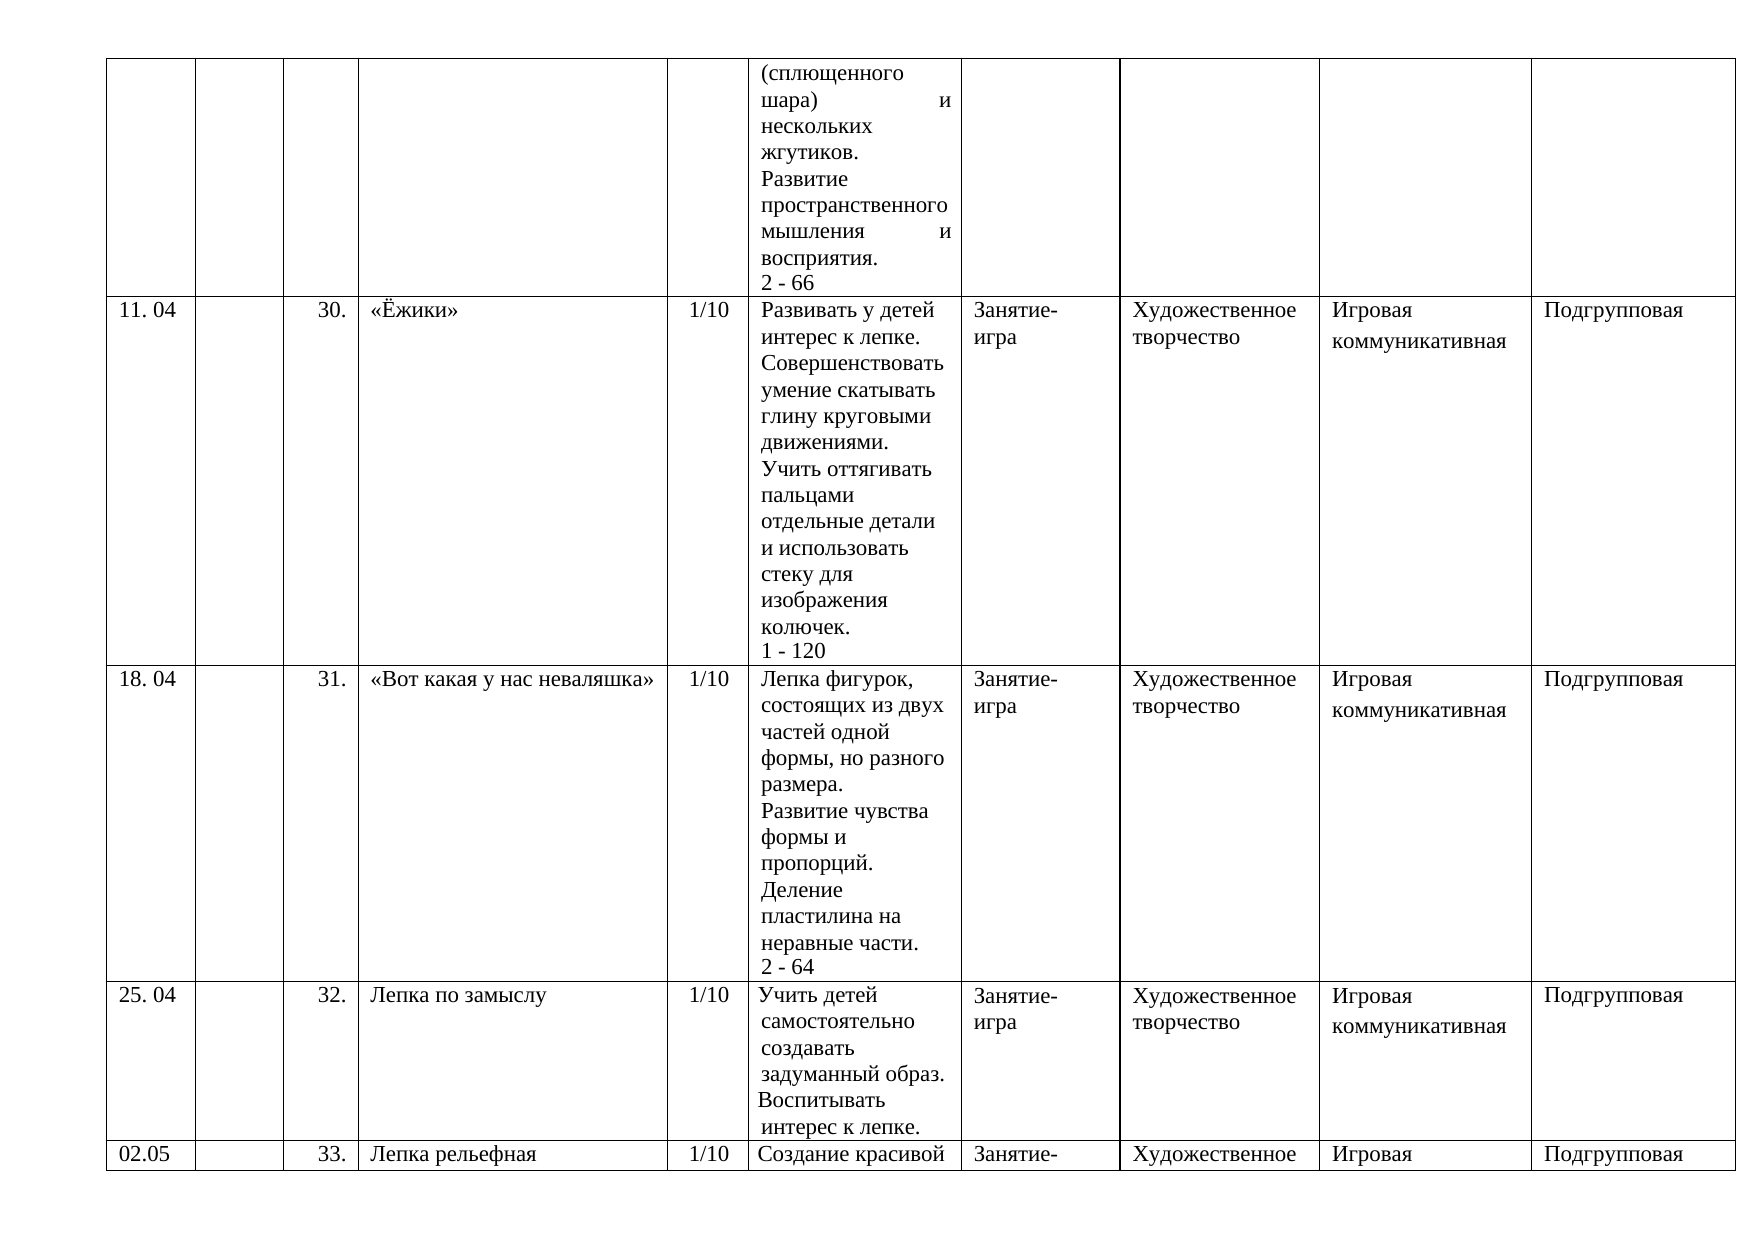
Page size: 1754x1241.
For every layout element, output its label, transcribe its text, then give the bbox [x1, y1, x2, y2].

table_cell 11. 04 [107, 297, 195, 664]
table_cell 1/10 [668, 982, 748, 1139]
table_cell «Ёжики» [359, 297, 667, 664]
table_header [196, 59, 283, 296]
table_cell Художественное творчество [1121, 297, 1319, 664]
table_cell 33. [284, 1141, 358, 1170]
table_cell [196, 666, 283, 981]
table_cell [196, 982, 283, 1139]
table_cell [196, 297, 283, 664]
table_header (сплющенного шара) и нескольких жгутиков. Развитие пространственного мышления и восприятия. 2 - 66 [749, 59, 961, 296]
table_cell Лепка по замыслу [359, 982, 667, 1139]
table_cell 25. 04 [107, 982, 195, 1139]
table_cell Игровая коммуникативная [1320, 666, 1531, 981]
table_cell Занятие- игра [962, 297, 1119, 664]
table_cell Лепка рельефная [359, 1141, 667, 1170]
table_header [1532, 59, 1735, 296]
table_cell [196, 1141, 283, 1170]
table_header [962, 59, 1119, 296]
table_header [1121, 59, 1319, 296]
table_cell «Вот какая у нас неваляшка» [359, 666, 667, 981]
table_cell Занятие- игра [962, 666, 1119, 981]
table_cell 1/10 [668, 1141, 748, 1170]
table_cell Подгрупповая [1532, 1141, 1735, 1170]
table_cell 1/10 [668, 666, 748, 981]
table_cell 1/10 [668, 297, 748, 664]
table_cell 30. [284, 297, 358, 664]
table_cell Занятие- игра [962, 982, 1119, 1139]
table_cell 32. [284, 982, 358, 1139]
table_cell Игровая коммуникативная [1320, 982, 1531, 1139]
table_cell Художественное творчество [1121, 982, 1319, 1139]
table_cell 31. [284, 666, 358, 981]
table_cell Подгрупповая [1532, 297, 1735, 664]
table_header [668, 59, 748, 296]
table_cell 02.05 [107, 1141, 195, 1170]
table_header [107, 59, 195, 296]
table_header [1320, 59, 1531, 296]
table_cell Подгрупповая [1532, 666, 1735, 981]
table_cell Подгрупповая [1532, 982, 1735, 1139]
table_cell Учить детей самостоятельно создавать задуманный образ. Воспитывать интерес к лепке. [749, 982, 961, 1139]
table_cell Занятие- [962, 1141, 1119, 1170]
table_cell Художественное творчество [1121, 666, 1319, 981]
table_cell 18. 04 [107, 666, 195, 981]
table_header [359, 59, 667, 296]
table_cell Игровая [1320, 1141, 1531, 1170]
table_cell Развивать у детей интерес к лепке. Совершенствовать умение скатывать глину круговыми движениями. Учить оттягивать пальцами отдельные детали и использовать стеку для изображения колючек. 1 - 120 [749, 297, 961, 664]
table_header [284, 59, 358, 296]
table_cell Лепка фигурок, состоящих из двух частей одной формы, но разного размера. Развитие чувства формы и пропорций. Деление пластилина на неравные части. 2 - 64 [749, 666, 961, 981]
table_cell Игровая коммуникативная [1320, 297, 1531, 664]
table_cell Создание красивой [749, 1141, 961, 1170]
table_cell Художественное [1121, 1141, 1319, 1170]
